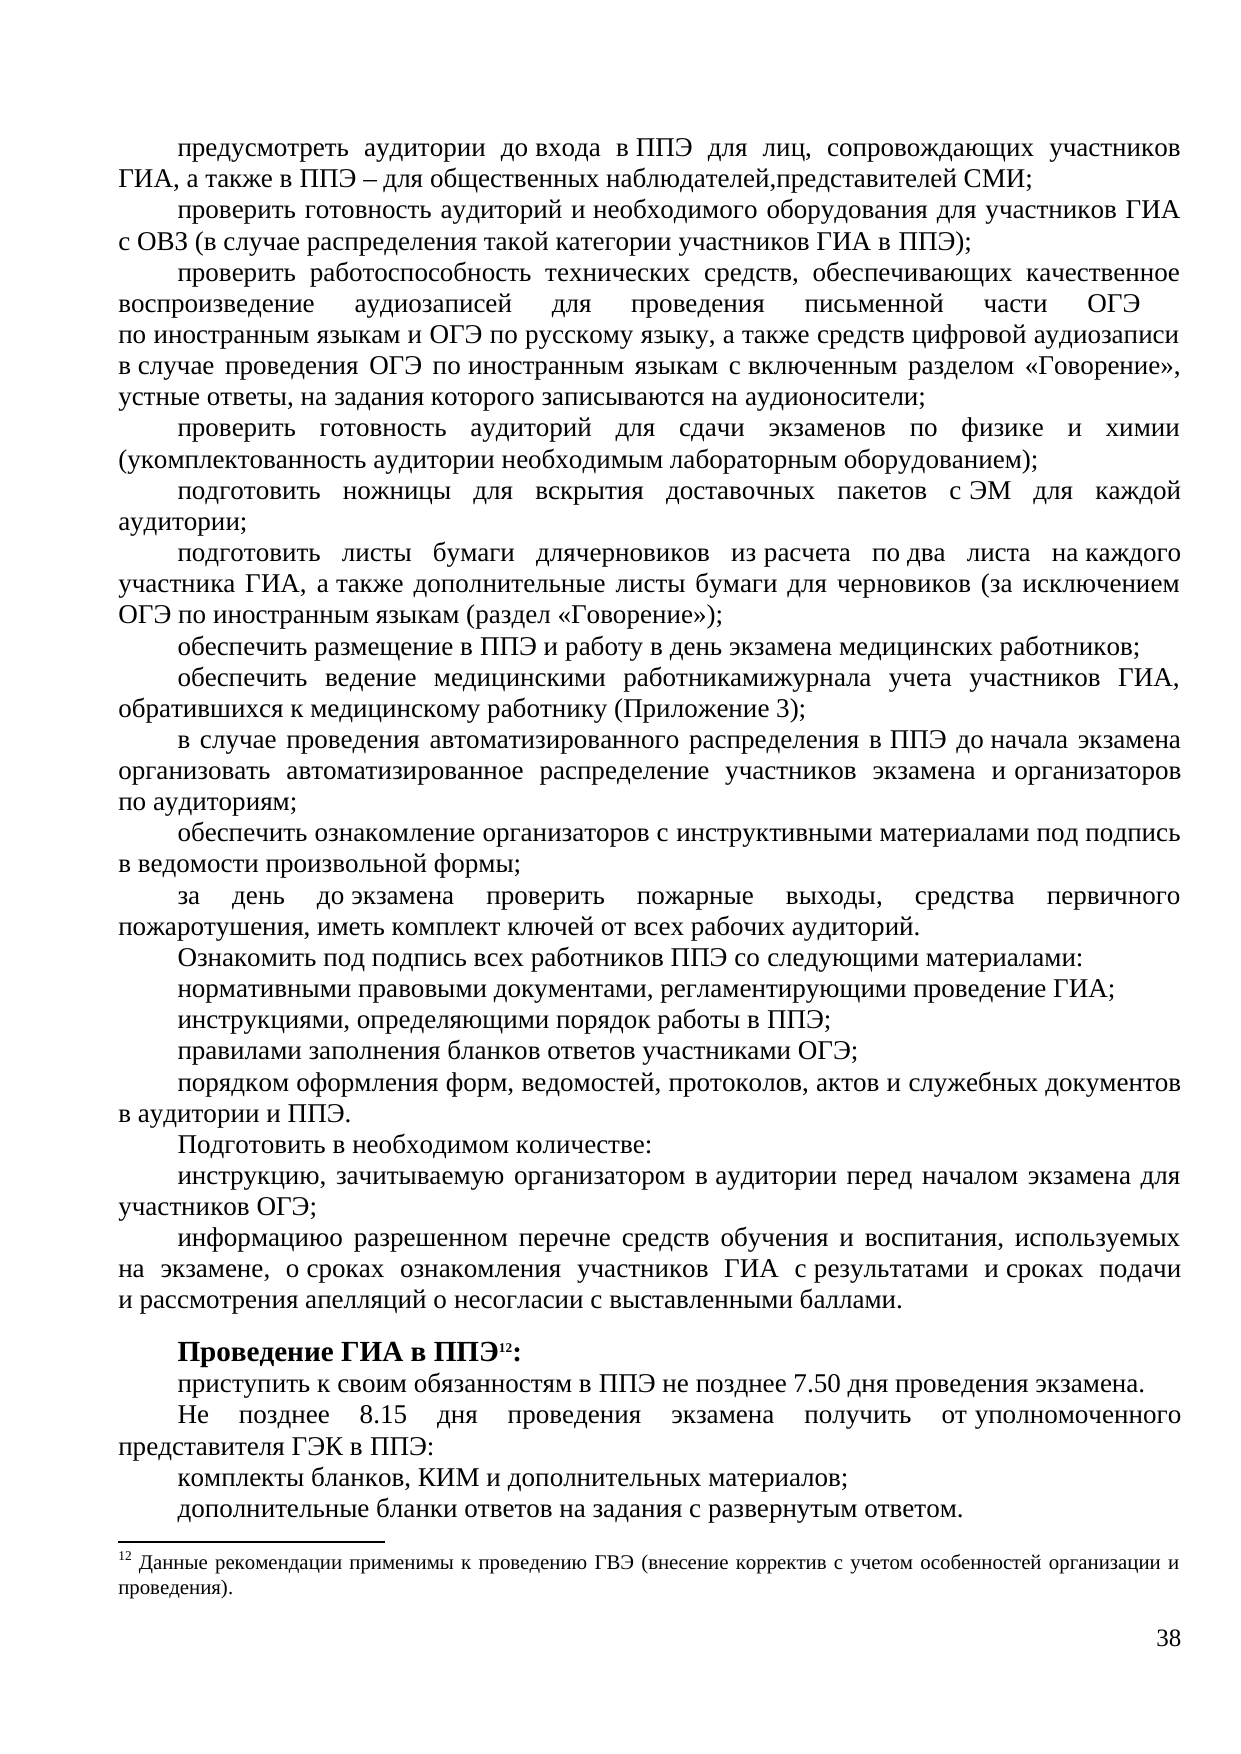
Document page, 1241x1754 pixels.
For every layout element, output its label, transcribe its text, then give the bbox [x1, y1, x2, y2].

list информациюо разрешенном перечне средств обучения и воспитания, используемых на экзамене, о сроках ознакомления участников ГИА с результатами и сроках подачи и рассмотрения апелляций о несогласии с выставленными баллами. [118, 1221, 1181, 1315]
list приступить к своим обязанностям в ППЭ не позднее 7.50 дня проведения экзамена. [118, 1367, 1181, 1399]
list за день до экзамена проверить пожарные выходы, средства первичного пожаротушения, иметь комплект ключей от всех рабочих аудиторий. [118, 879, 1181, 941]
list проверить готовность аудиторий и необходимого оборудования для участников ГИА с ОВЗ (в случае распределения такой категории участников ГИА в ППЭ); [118, 193, 1181, 256]
list проверить работоспособность технических средств, обеспечивающих качественное воспроизведение аудиозаписей для проведения письменной части ОГЭ по иностранным языкам и ОГЭ по русскому языку, а также средств цифровой аудиозаписи в случае проведения ОГЭ по иностранным языкам с включенным разделом «Говорение», устные ответы, на задания которого записываются на аудионосители; [118, 256, 1181, 412]
list обеспечить размещение в ППЭ и работу в день экзамена медицинских работников; [118, 629, 1181, 661]
list проверить готовность аудиторий для сдачи экзаменов по физике и химии (укомплектованность аудитории необходимым лабораторным оборудованием); [118, 412, 1181, 474]
list правилами заполнения бланков ответов участниками ОГЭ; [118, 1034, 1181, 1066]
text Ознакомить под подпись всех работников ППЭ со следующими материалами: [118, 941, 1181, 972]
text Проведение ГИА в ППЭ: [118, 1334, 1181, 1367]
text дополнительные бланки ответов на задания с развернутым ответом. [118, 1492, 1181, 1523]
list порядком оформления форм, ведомостей, протоколов, актов и служебных документов в аудитории и ППЭ. [118, 1066, 1181, 1128]
list инструкциями, определяющими порядок работы в ППЭ; [118, 1003, 1181, 1034]
list предусмотреть аудитории до входа в ППЭ для лиц, сопровождающих участников ГИА, а также в ППЭ – для общественных наблюдателей,представителей СМИ; [118, 131, 1181, 193]
list нормативными правовыми документами, регламентирующими проведение ГИА; [118, 972, 1181, 1003]
list подготовить ножницы для вскрытия доставочных пакетов с ЭМ для каждой аудитории; [118, 474, 1181, 536]
list в случае проведения автоматизированного распределения в ППЭ до начала экзамена организовать автоматизированное распределение участников экзамена и организаторов по аудиториям; [118, 723, 1181, 816]
text Подготовить в необходимом количестве: [118, 1128, 1181, 1159]
text Не позднее 8.15 дня проведения экзамена получить от уполномоченного представителя ГЭК в ППЭ: [118, 1399, 1181, 1461]
list инструкцию, зачитываемую организатором в аудитории перед началом экзамена для участников ОГЭ; [118, 1159, 1181, 1221]
list обеспечить ознакомление организаторов с инструктивными материалами под подпись в ведомости произвольной формы; [118, 816, 1181, 879]
list комплекты бланков, КИМ и дополнительных материалов; [118, 1461, 1181, 1492]
list подготовить листы бумаги длячерновиков из расчета по два листа на каждого участника ГИА, а также дополнительные листы бумаги для черновиков (за исключением ОГЭ по иностранным языкам (раздел «Говорение»); [118, 536, 1181, 629]
list обеспечить ведение медицинскими работникамижурнала учета участников ГИА, обратившихся к медицинскому работнику (Приложение 3); [118, 661, 1181, 723]
